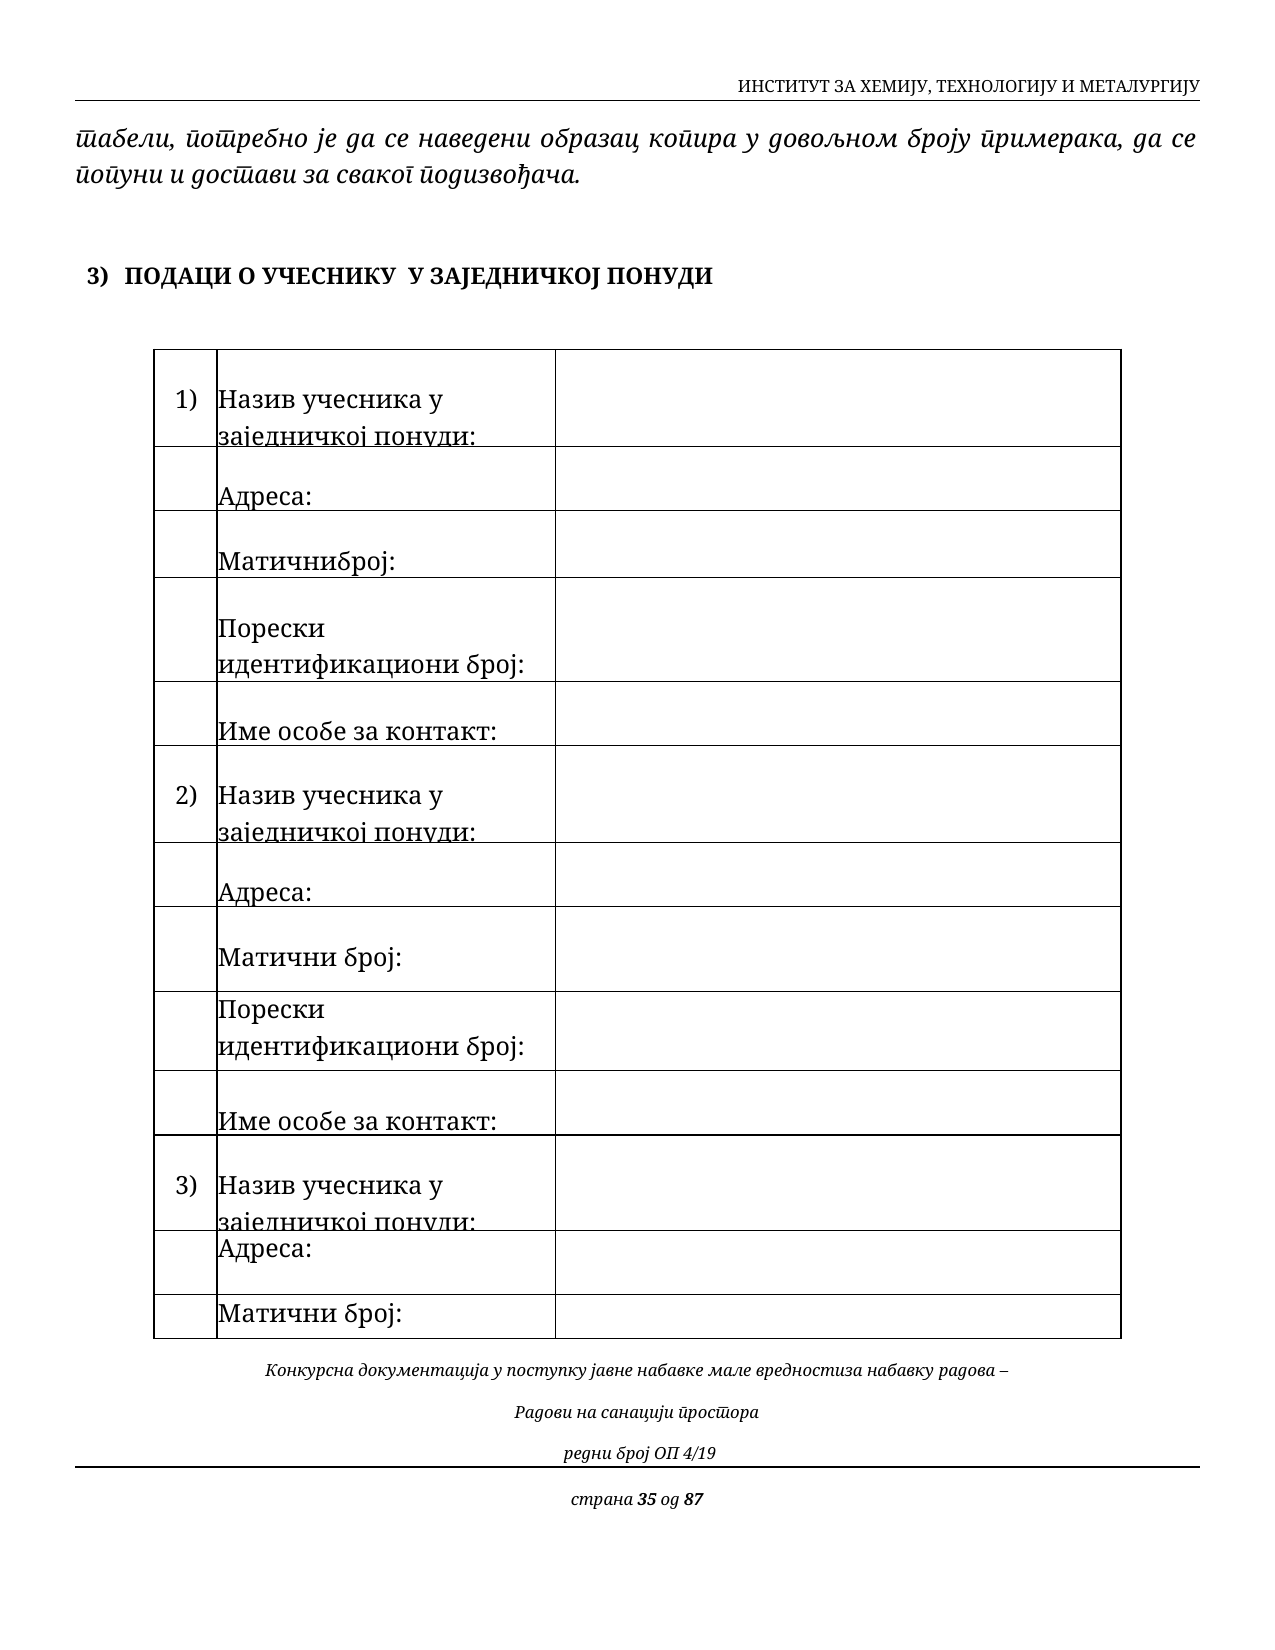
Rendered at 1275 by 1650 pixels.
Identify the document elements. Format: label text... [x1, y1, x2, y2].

list ПОДАЦИ О УЧЕСНИКУ У ЗАЈЕДНИЧКОЈ ПОНУДИ [87, 261, 1200, 288]
table_cell [556, 843, 1120, 906]
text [75, 120, 1200, 191]
table_cell Име особе за контакт: [218, 682, 555, 745]
table_cell Порески идентификациони број: [218, 578, 555, 681]
table_header 1) [155, 350, 216, 446]
table_cell [556, 1231, 1120, 1294]
table_cell [556, 907, 1120, 991]
table_cell [155, 907, 216, 991]
table_cell Адреса: [218, 843, 555, 906]
table_header [556, 350, 1120, 446]
table_cell [155, 843, 216, 906]
table_cell [556, 992, 1120, 1070]
table_cell Матични број: [218, 907, 555, 991]
table_cell [556, 511, 1120, 577]
table_cell [556, 1295, 1120, 1337]
table_cell [155, 447, 216, 510]
table_cell [155, 992, 216, 1070]
table_cell 2) [155, 746, 216, 842]
table_cell [556, 746, 1120, 842]
table_cell 3) [155, 1136, 216, 1230]
table_cell Матични број: [218, 1295, 555, 1337]
table_cell [155, 511, 216, 577]
table_cell [155, 682, 216, 745]
table_cell Адреса: [218, 447, 555, 510]
table_cell Порески идентификациони број: [218, 992, 555, 1070]
table_cell [556, 1136, 1120, 1230]
table_cell [155, 578, 216, 681]
table_cell [556, 1071, 1120, 1134]
table_cell Назив учесника у заједничкој понуди: [218, 1136, 555, 1230]
table_cell [556, 447, 1120, 510]
table_cell [556, 682, 1120, 745]
table_cell [155, 1231, 216, 1294]
table_cell [155, 1071, 216, 1134]
table_cell Име особе за контакт: [218, 1071, 555, 1134]
table_cell [556, 578, 1120, 681]
table_cell Матичниброј: [218, 511, 555, 577]
table_cell Назив учесника у заједничкој понуди: [218, 746, 555, 842]
table_cell Адреса: [218, 1231, 555, 1294]
table_header Назив учесника у заједничкој понуди: [218, 350, 555, 446]
table_cell [155, 1295, 216, 1337]
